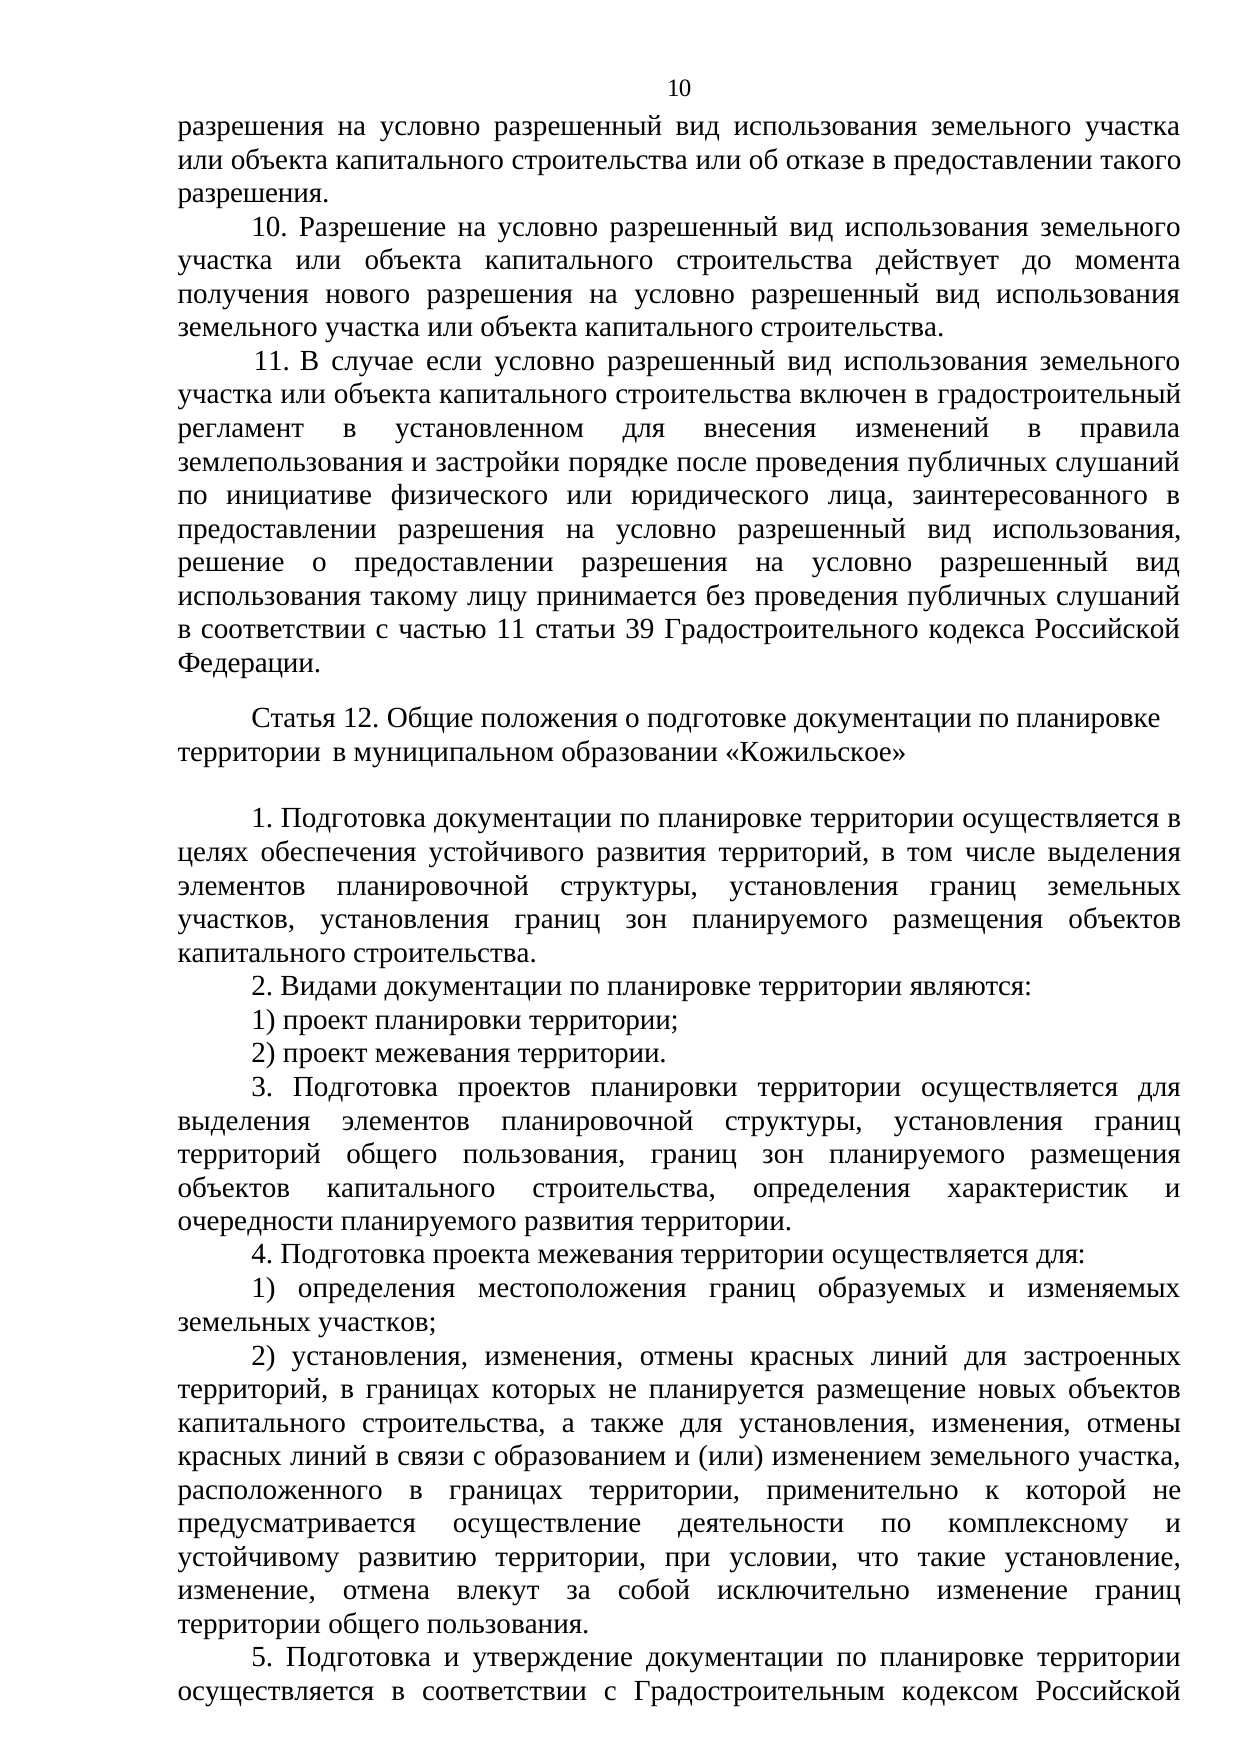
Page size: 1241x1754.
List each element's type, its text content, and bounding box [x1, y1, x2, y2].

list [177, 108, 1181, 209]
list Видами документации по планировке территории являются: [251, 968, 1205, 1002]
list В случае если условно разрешенный вид использования земельного участка или объекта капитального строительства включен в градостроительный регламент в установленном для внесения изменений в правила землепользования и застройки порядке после проведения публичных слушаний по инициативе физического или юридического лица, заинтересованного в предоставлении разрешения на условно разрешенный вид использования, решение о предоставлении разрешения на условно разрешенный вид использования такому лицу принимается без проведения публичных слушаний в соответствии с частью 11 статьи 39 Градостроительного кодекса Российской Федерации. [177, 343, 1181, 678]
list установления, изменения, отмены красных линий для застроенных территорий, в границах которых не планируется размещение новых объектов капитального строительства, а также для установления, изменения, отмены красных линий в связи с образованием и (или) изменением земельного участка, расположенного в границах территории, применительно к которой не предусматривается осуществление деятельности по комплексному и устойчивому развитию территории, при условии, что такие установление, изменение, отмена влекут за собой исключительно изменение границ территории общего пользования. [177, 1338, 1182, 1639]
list определения местоположения границ образуемых и изменяемых земельных участков; [177, 1271, 1181, 1338]
list проект планировки территории; [251, 1002, 1205, 1036]
list Подготовка проектов планировки территории осуществляется для выделения элементов планировочной структуры, установления границ территорий общего пользования, границ зон планируемого размещения объектов капитального строительства, определения характеристик и очередности планируемого развития территории. [177, 1069, 1181, 1237]
list проект межевания территории. [251, 1036, 1205, 1069]
list Подготовка документации по планировке территории осуществляется в целях обеспечения устойчивого развития территорий, в том числе выделения элементов планировочной структуры, установления границ земельных участков, установления границ зон планируемого размещения объектов капитального строительства. [177, 801, 1182, 968]
list Подготовка проекта межевания территории осуществляется для: [251, 1237, 1205, 1270]
list Разрешение на условно разрешенный вид использования земельного участка или объекта капитального строительства действует до момента получения нового разрешения на условно разрешенный вид использования земельного участка или объекта капитального строительства. [177, 209, 1182, 343]
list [177, 1639, 1182, 1707]
text Статья 12. Общие положения о подготовке документации по планировке территории в муниципальном образовании «Кожильское» [177, 700, 1181, 767]
